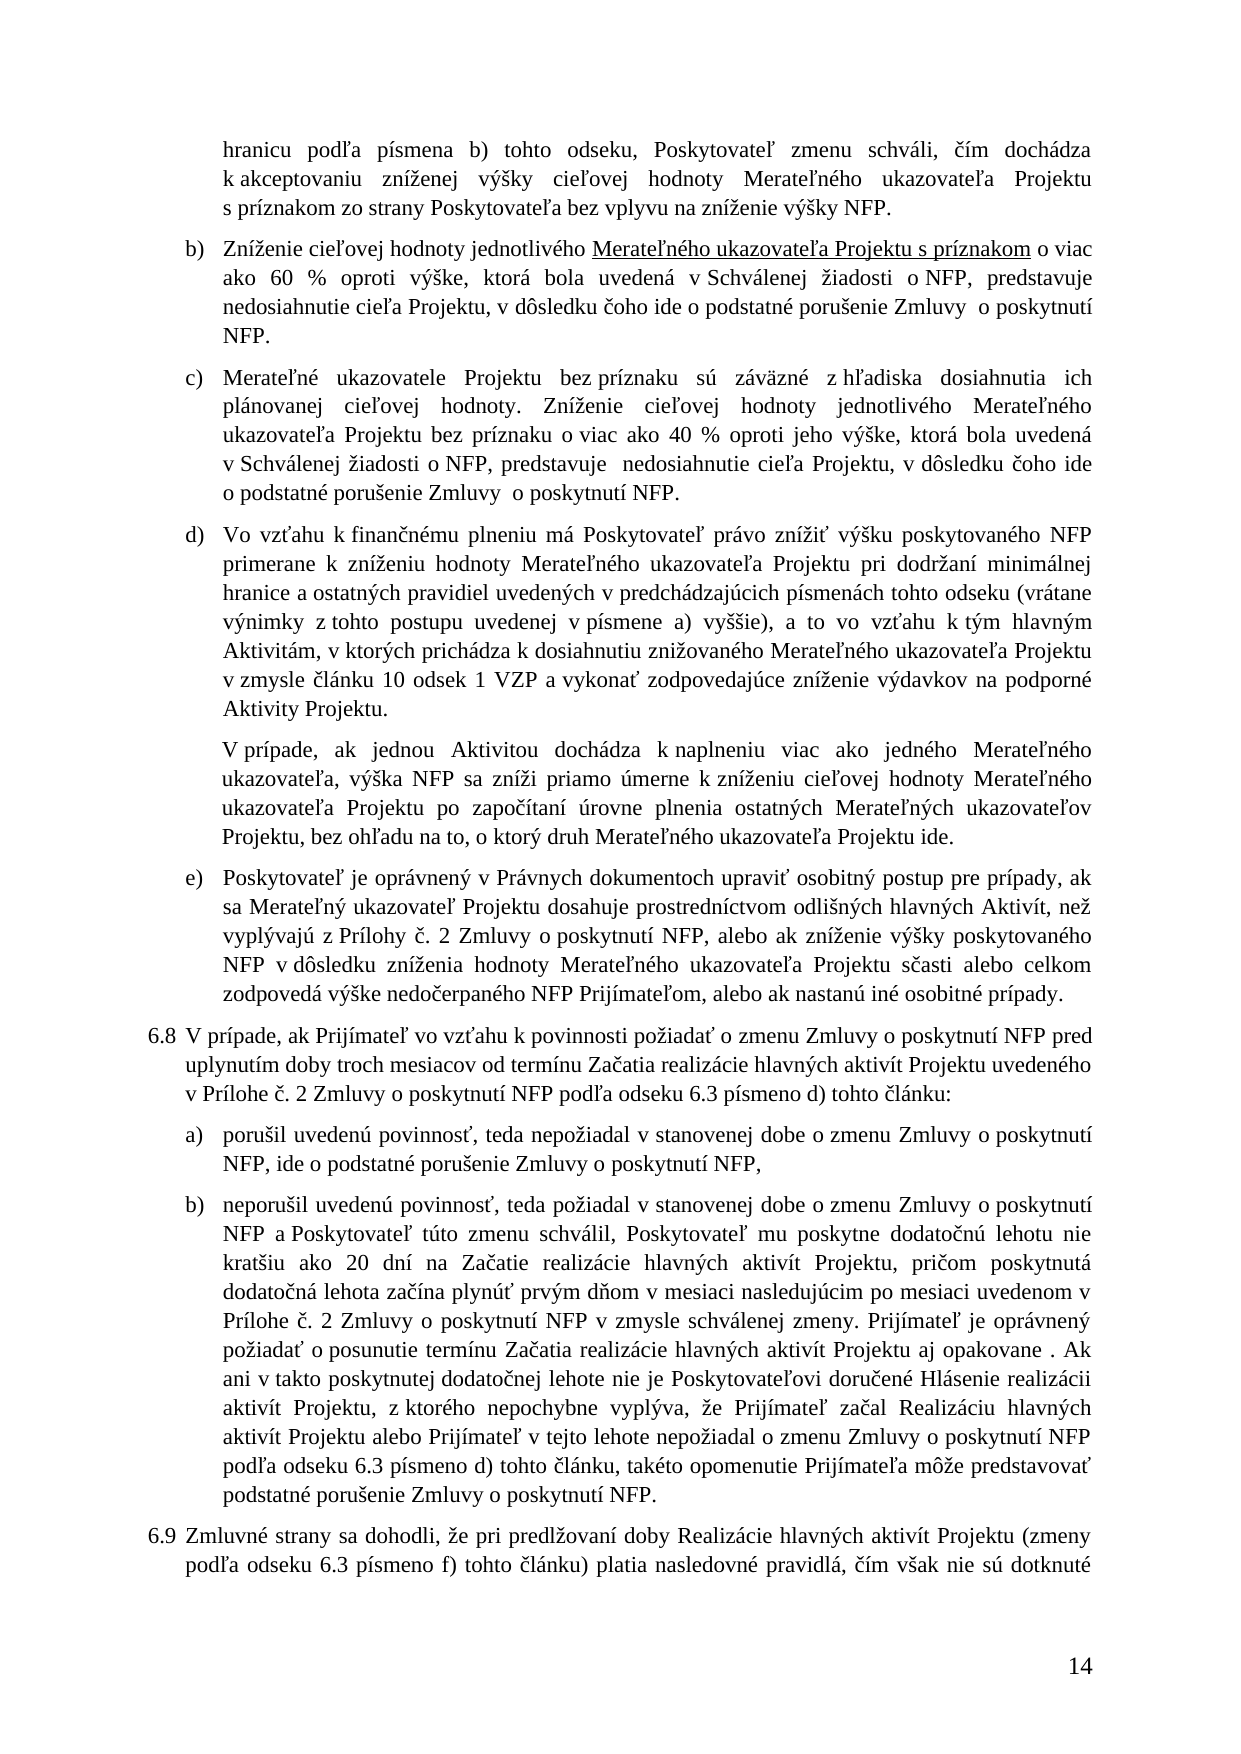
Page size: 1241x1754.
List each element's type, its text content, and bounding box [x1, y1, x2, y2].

list porušil uvedenú povinnosť, teda nepožiadal v stanovenej dobe o zmenu Zmluvy o poskytnutí NFP, ide o podstatné porušenie Zmluvy o poskytnutí NFP, [185, 1121, 1092, 1176]
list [148, 1522, 1092, 1578]
list Merateľné ukazovatele Projektu bez príznaku sú záväzné z hľadiska dosiahnutia ich plánovanej cieľovej hodnoty. Zníženie cieľovej hodnoty jednotlivého Merateľného ukazovateľa Projektu bez príznaku o viac ako 40 % oproti jeho výške, ktorá bola uvedená v Schválenej žiadosti o NFP, predstavuje nedosiahnutie cieľa Projektu, v dôsledku čoho ide o podstatné porušenie Zmluvy o poskytnutí NFP. [185, 363, 1092, 506]
text V prípade, ak jednou Aktivitou dochádza k naplneniu viac ako jedného Merateľného ukazovateľa, výška NFP sa zníži priamo úmerne k zníženiu cieľovej hodnoty Merateľného ukazovateľa Projektu po započítaní úrovne plnenia ostatných Merateľných ukazovateľov Projektu, bez ohľadu na to, o ktorý druh Merateľného ukazovateľa Projektu ide. [222, 736, 1092, 849]
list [185, 136, 1092, 220]
list Vo vzťahu k finančnému plneniu má Poskytovateľ právo znížiť výšku poskytovaného NFP primerane k zníženiu hodnoty Merateľného ukazovateľa Projektu pri dodržaní minimálnej hranice a ostatných pravidiel uvedených v predchádzajúcich písmenách tohto odseku (vrátane výnimky z tohto postupu uvedenej v písmene a) vyššie), a to vo vzťahu k tým hlavným Aktivitám, v ktorých prichádza k dosiahnutiu znižovaného Merateľného ukazovateľa Projektu v zmysle článku 10 odsek 1 VZP a vykonať zodpovedajúce zníženie výdavkov na podporné Aktivity Projektu. [185, 521, 1092, 721]
list V prípade, ak Prijímateľ vo vzťahu k povinnosti požiadať o zmenu Zmluvy o poskytnutí NFP pred uplynutím doby troch mesiacov od termínu Začatia realizácie hlavných aktivít Projektu uvedeného v Prílohe č. 2 Zmluvy o poskytnutí NFP podľa odseku 6.3 písmeno d) tohto článku: [148, 1022, 1092, 1106]
list Poskytovateľ je oprávnený v Právnych dokumentoch upraviť osobitný postup pre prípady, ak sa Merateľný ukazovateľ Projektu dosahuje prostredníctvom odlišných hlavných Aktivít, než vyplývajú z Prílohy č. 2 Zmluvy o poskytnutí NFP, alebo ak zníženie výšky poskytovaného NFP v dôsledku zníženia hodnoty Merateľného ukazovateľa Projektu sčasti alebo celkom zodpovedá výške nedočerpaného NFP Prijímateľom, alebo ak nastanú iné osobitné prípady. [185, 864, 1092, 1007]
list neporušil uvedenú povinnosť, teda požiadal v stanovenej dobe o zmenu Zmluvy o poskytnutí NFP a Poskytovateľ túto zmenu schválil, Poskytovateľ mu poskytne dodatočnú lehotu nie kratšiu ako 20 dní na Začatie realizácie hlavných aktivít Projektu, pričom poskytnutá dodatočná lehota začína plynúť prvým dňom v mesiaci nasledujúcim po mesiaci uvedenom v Prílohe č. 2 Zmluvy o poskytnutí NFP v zmysle schválenej zmeny. Prijímateľ je oprávnený požiadať o posunutie termínu Začatia realizácie hlavných aktivít Projektu aj opakovane . Ak ani v takto poskytnutej dodatočnej lehote nie je Poskytovateľovi doručené Hlásenie realizácii aktivít Projektu, z ktorého nepochybne vyplýva, že Prijímateľ začal Realizáciu hlavných aktivít Projektu alebo Prijímateľ v tejto lehote nepožiadal o zmenu Zmluvy o poskytnutí NFP podľa odseku 6.3 písmeno d) tohto článku, takéto opomenutie Prijímateľa môže predstavovať podstatné porušenie Zmluvy o poskytnutí NFP. [185, 1191, 1092, 1507]
list Zníženie cieľovej hodnoty jednotlivého Merateľného ukazovateľa Projektu s príznakom o viac ako 60 % oproti výške, ktorá bola uvedená v Schválenej žiadosti o NFP, predstavuje nedosiahnutie cieľa Projektu, v dôsledku čoho ide o podstatné porušenie Zmluvy o poskytnutí NFP. [185, 235, 1092, 348]
